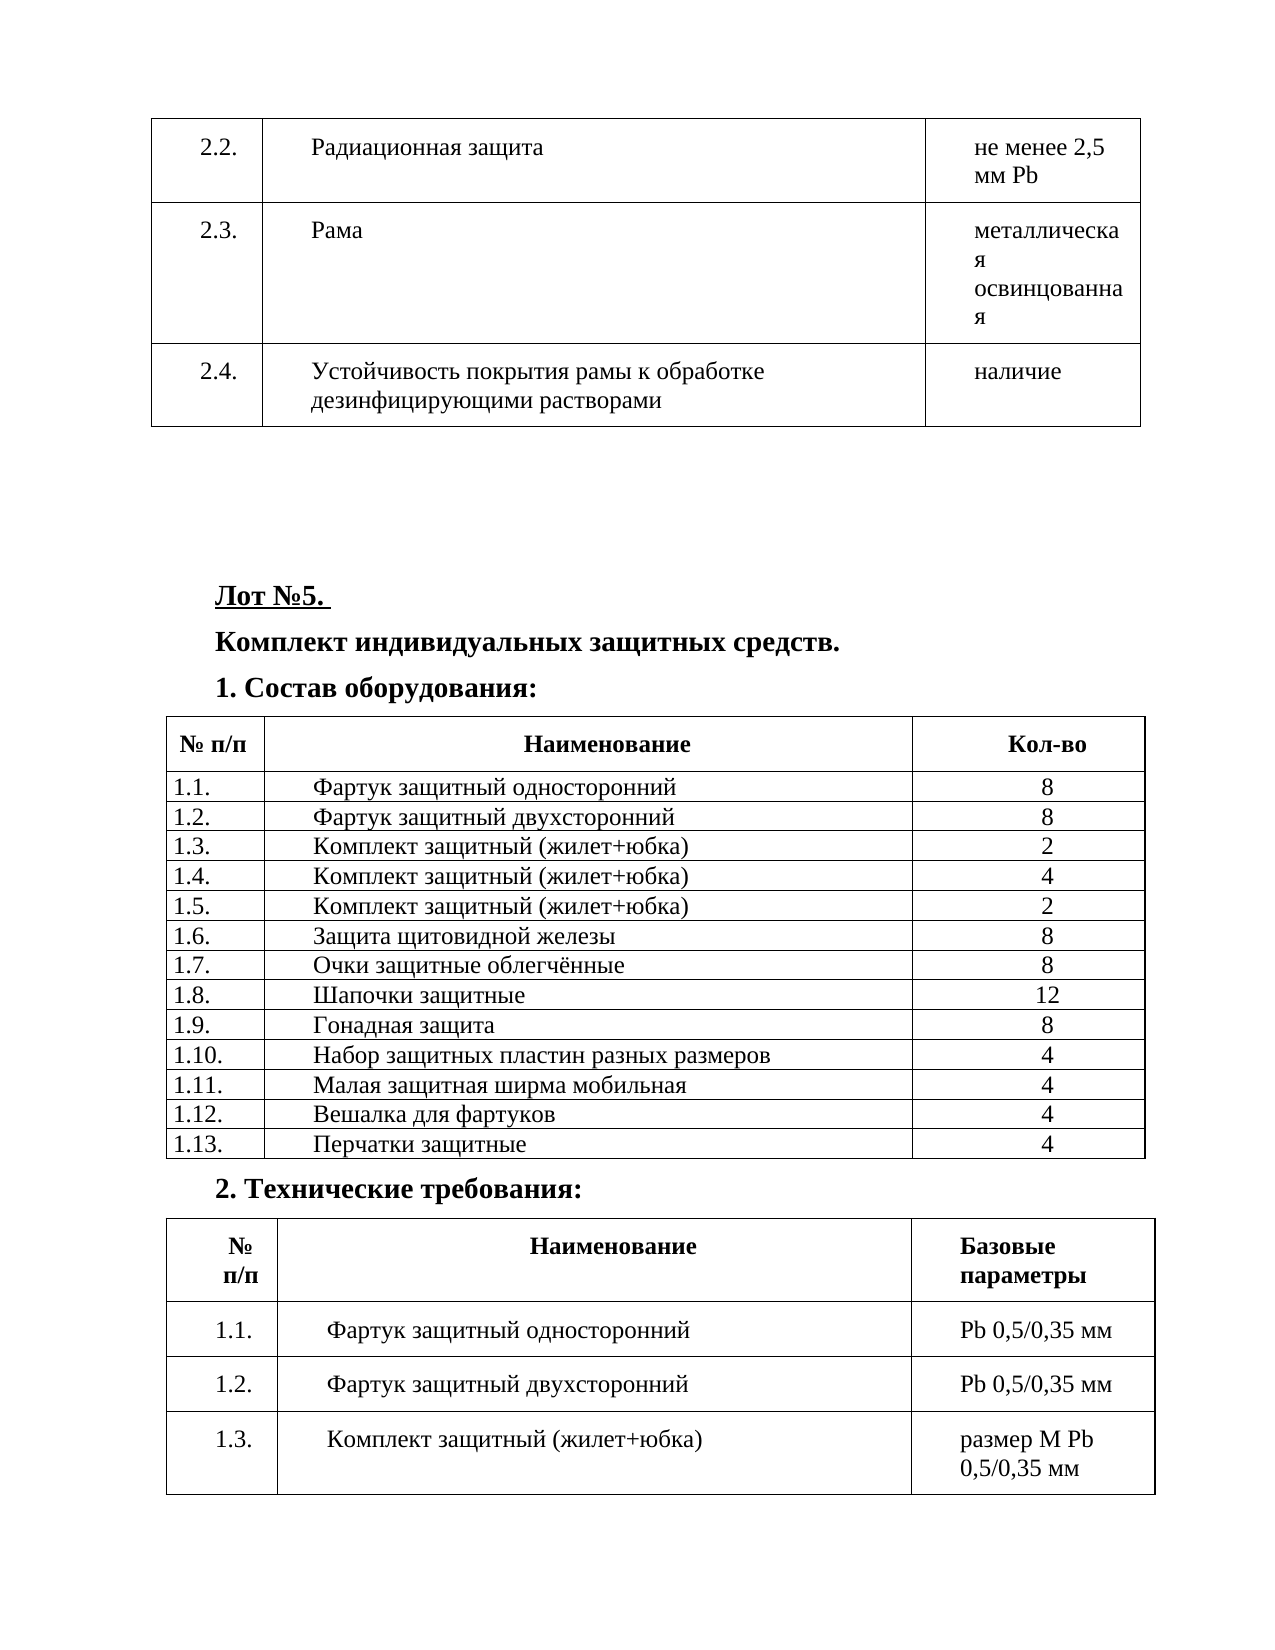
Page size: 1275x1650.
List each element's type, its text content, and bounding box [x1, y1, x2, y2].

table_cell 2.2. [152, 119, 262, 202]
table_cell Перчатки защитные [265, 1129, 912, 1158]
table_cell 1.3. [167, 1412, 277, 1494]
table_cell Pb 0,5/0,35 мм [912, 1302, 1154, 1356]
table_cell Гонадная защита [265, 1010, 912, 1039]
table_header Наименование [265, 717, 912, 771]
table_cell 4 [913, 1100, 1144, 1128]
table_cell 1.1. [167, 1302, 277, 1356]
table_header Кол-во [913, 717, 1144, 771]
table_cell 8 [913, 951, 1144, 979]
table_cell Pb 0,5/0,35 мм [912, 1357, 1154, 1411]
table_cell Очки защитные облегчённые [265, 951, 912, 979]
table_cell не менее 2,5 мм Pb [926, 119, 1140, 202]
table_cell 1.6. [167, 921, 264, 949]
table_cell наличие [926, 344, 1140, 426]
table_cell 1.2. [167, 802, 264, 830]
table_cell 1.13. [167, 1129, 264, 1158]
list 2. Технические требования: [215, 1172, 1186, 1205]
table_cell 8 [913, 921, 1144, 949]
table_cell 8 [913, 802, 1144, 830]
table_cell 1.12. [167, 1100, 264, 1128]
table_cell 1.11. [167, 1070, 264, 1098]
table_cell 8 [913, 772, 1144, 801]
table_cell Комплект защитный (жилет+юбка) [265, 891, 912, 920]
table_cell 1.1. [167, 772, 264, 801]
table_cell 2 [913, 891, 1144, 920]
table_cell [278, 1412, 911, 1494]
table_header Наименование [278, 1219, 911, 1301]
table_cell 4 [913, 861, 1144, 890]
table_cell 1.7. [167, 951, 264, 979]
table_cell Фартук защитный односторонний [278, 1302, 911, 1356]
table_cell металлическая освинцованная [926, 203, 1140, 343]
table_cell Устойчивость покрытия рамы к обработке дезинфицирующими растворами [263, 344, 925, 426]
table_header № п/п [167, 1219, 277, 1301]
table_cell 2.4. [152, 344, 262, 426]
table_cell 12 [913, 980, 1144, 1009]
table_cell Комплект защитный (жилет+юбка) [265, 861, 912, 890]
list Комплект индивидуальных защитных средств. [215, 624, 1186, 657]
table_cell Фартук защитный двухсторонний [278, 1357, 911, 1411]
table_cell 4 [913, 1040, 1144, 1069]
table_cell Набор защитных пластин разных размеров [265, 1040, 912, 1069]
table_cell 1.9. [167, 1010, 264, 1039]
table_cell Защита щитовидной железы [265, 921, 912, 949]
table_cell Малая защитная ширма мобильная [265, 1070, 912, 1098]
table_cell Вешалка для фартуков [265, 1100, 912, 1128]
table_cell 1.5. [167, 891, 264, 920]
table_cell 1.10. [167, 1040, 264, 1069]
table_cell размер М Pb 0,5/0,35 мм [912, 1412, 1154, 1494]
table_cell Фартук защитный односторонний [265, 772, 912, 801]
table_header Базовые параметры [912, 1219, 1154, 1301]
table_cell Радиационная защита [263, 119, 925, 202]
table_header № п/п [167, 717, 264, 771]
table_cell 1.3. [167, 831, 264, 860]
table_cell 1.4. [167, 861, 264, 890]
table_cell Рама [263, 203, 925, 343]
table_cell Комплект защитный (жилет+юбка) [265, 831, 912, 860]
table_cell 2 [913, 831, 1144, 860]
table_cell Фартук защитный двухсторонний [265, 802, 912, 830]
table_cell 2.3. [152, 203, 262, 343]
table_cell 8 [913, 1010, 1144, 1039]
list Лот №5. [215, 578, 1186, 611]
table_cell 1.2. [167, 1357, 277, 1411]
list 1. Состав оборудования: [215, 670, 1186, 703]
table_cell 4 [913, 1070, 1144, 1098]
table_cell 1.8. [167, 980, 264, 1009]
table_cell 4 [913, 1129, 1144, 1158]
table_cell Шапочки защитные [265, 980, 912, 1009]
